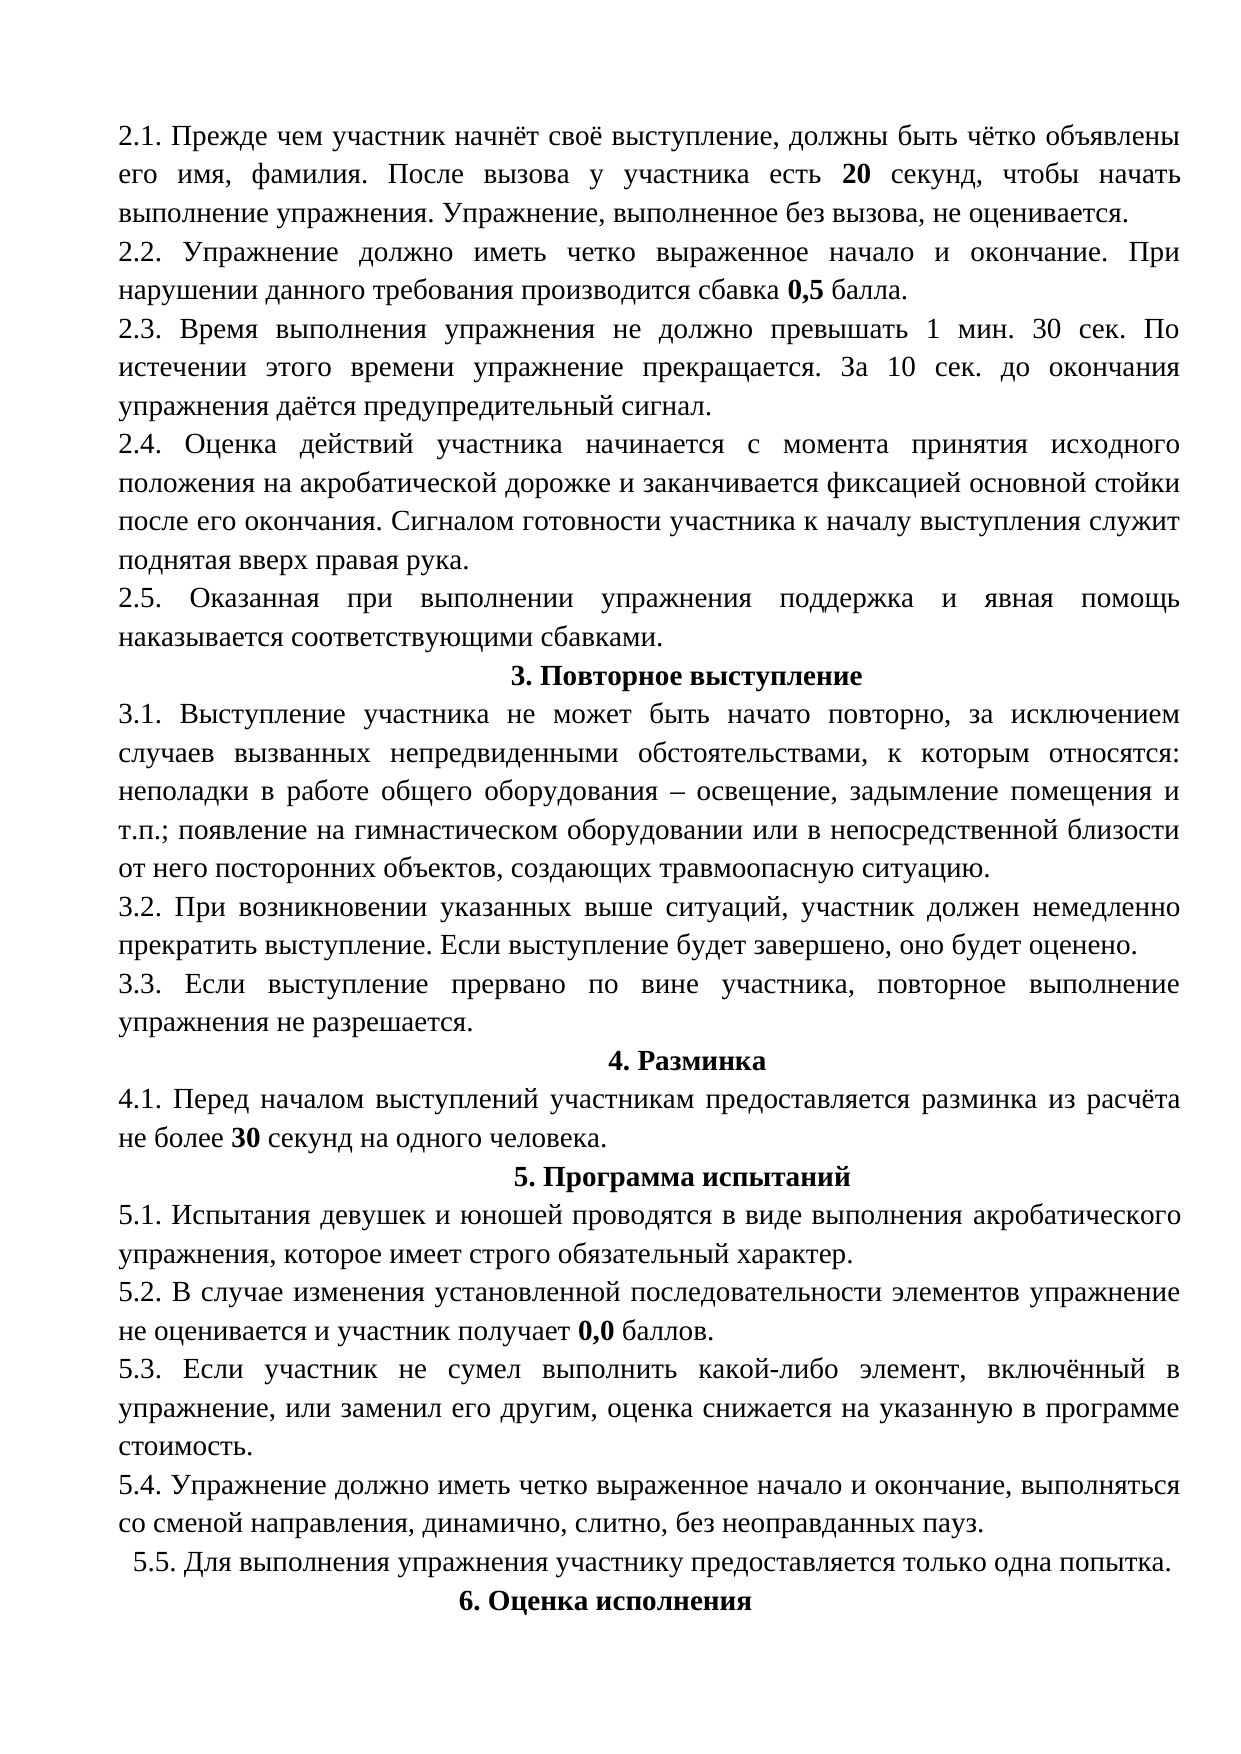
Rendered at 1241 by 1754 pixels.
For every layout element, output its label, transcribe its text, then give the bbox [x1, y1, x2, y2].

text 2.3. Время выполнения упражнения не должно превышать 1 мин. 30 сек. По истечении этого времени упражнение прекращается. За 10 сек. до окончания упражнения даётся предупредительный сигнал. [118, 311, 1181, 421]
subtitle 5.1. Испытания девушек и юношей проводятся в виде выполнения акробатического упражнения, которое имеет строго обязательный характер. [118, 1197, 1181, 1269]
subtitle 5. Программа испытаний [118, 1159, 1181, 1192]
text 2.5. Оказанная при выполнении упражнения поддержка и явная помощь наказывается соответствующими сбавками. [118, 581, 1181, 653]
text 2.4. Оценка действий участника начинается с момента принятия исходного положения на акробатической дорожке и заканчивается фиксацией основной стойки после его окончания. Сигналом готовности участника к началу выступления служит поднятая вверх правая рука. [118, 426, 1181, 576]
text 2.1. Прежде чем участник начнёт своё выступление, должны быть чётко объявлены его имя, фамилия. После вызова у участника есть 20 секунд, чтобы начать выполнение упражнения. Упражнение, выполненное без вызова, не оценивается. [118, 118, 1181, 229]
list 6. Оценка исполнения [118, 1583, 1181, 1616]
text 3.2. При возникновении указанных выше ситуаций, участник должен немедленно прекратить выступление. Если выступление будет завершено, оно будет оценено. [118, 889, 1181, 961]
text 3.3. Если выступление прервано по вине участника, повторное выполнение упражнения не разрешается. [118, 966, 1181, 1038]
list 5.3. Если участник не сумел выполнить какой-либо элемент, включённый в упражнение, или заменил его другим, оценка снижается на указанную в программе стоимость. [118, 1351, 1181, 1462]
subtitle 3. Повторное выступление [118, 658, 1181, 691]
text 2.2. Упражнение должно иметь четко выраженное начало и окончание. При нарушении данного требования производится сбавка 0,5 балла. [118, 234, 1181, 306]
list 5.4. Упражнение должно иметь четко выраженное начало и окончание, выполняться со сменой направления, динамично, слитно, без неоправданных пауз. [118, 1467, 1181, 1539]
text 4.1. Перед началом выступлений участникам предоставляется разминка из расчёта не более 30 секунд на одного человека. [118, 1082, 1181, 1154]
text 3.1. Выступление участника не может быть начато повторно, за исключением случаев вызванных непредвиденными обстоятельствами, к которым относятся: неполадки в работе общего оборудования – освещение, задымление помещения и т.п.; появление на гимнастическом оборудовании или в непосредственной близости от него посторонних объектов, создающих травмоопасную ситуацию. [118, 696, 1181, 884]
text 5.2. В случае изменения установленной последовательности элементов упражнение не оценивается и участник получает 0,0 баллов. [118, 1274, 1181, 1346]
list 5.5. Для выполнения упражнения участнику предоставляется только одна попытка. [118, 1544, 1181, 1578]
text 4. Разминка [118, 1043, 1181, 1077]
